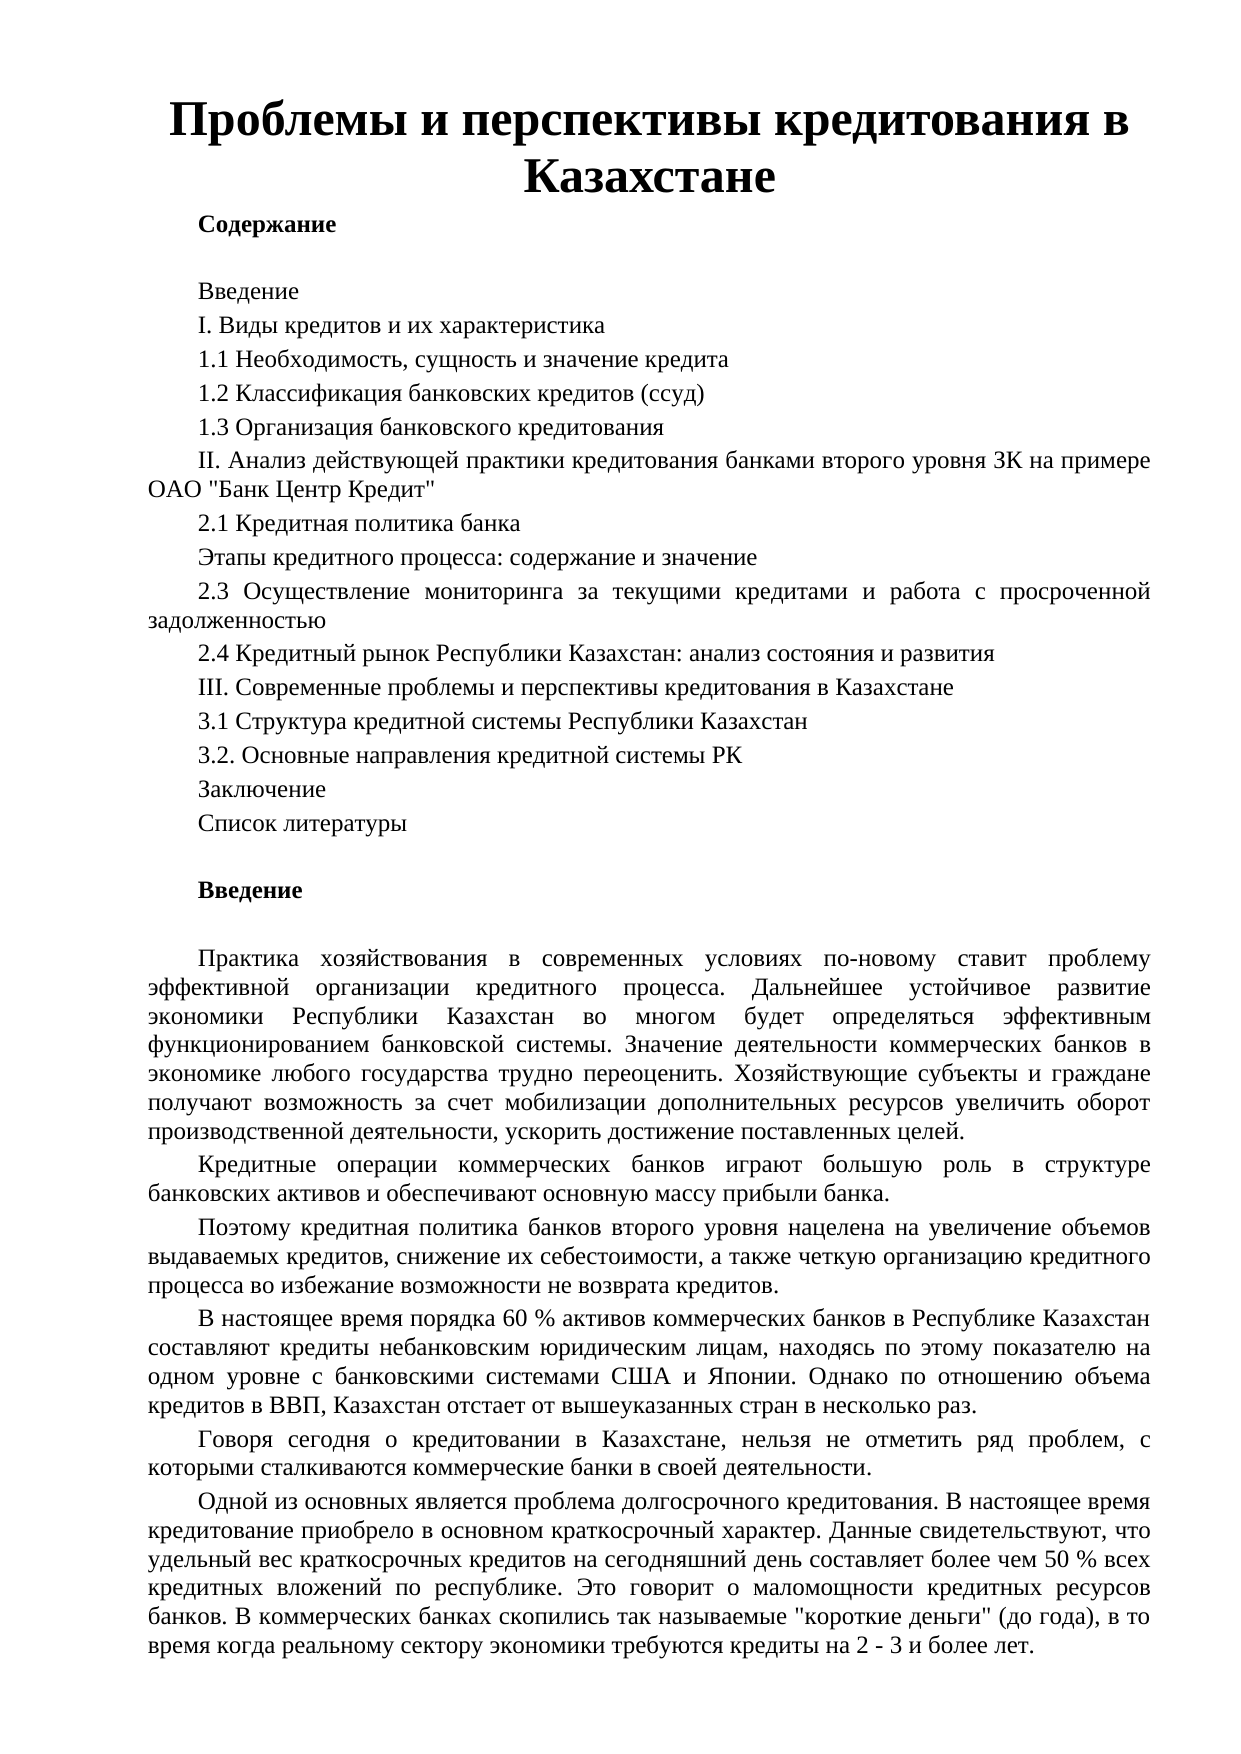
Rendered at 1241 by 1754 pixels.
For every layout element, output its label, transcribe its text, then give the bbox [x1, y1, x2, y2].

text І. Виды кредитов и их характеристика [148, 310, 1152, 339]
text 2.3 Осуществление мониторинга за текущими кредитами и работа с просроченной задолженностью [148, 576, 1152, 633]
text Введение [148, 276, 1152, 305]
text 1.2 Классификация банковских кредитов (ссуд) [148, 378, 1152, 407]
text III. Современные проблемы и перспективы кредитования в Казахстане [148, 672, 1152, 701]
text Содержание [148, 209, 1152, 237]
text Поэтому кредитная политика банков второго уровня нацелена на увеличение объемов выдаваемых кредитов, снижение их себестоимости, а также четкую организацию кредитного процесса во избежание возможности не возврата кредитов. [148, 1212, 1152, 1298]
text Практика хозяйствования в современных условиях по-новому ставит проблему эффективной организации кредитного процесса. Дальнейшее устойчивое развитие экономики Республики Казахстан во многом будет определяться эффективным функционированием банковской системы. Значение деятельности коммерческих банков в экономике любого государства трудно переоценить. Хозяйствующие субъекты и граждане получают возможность за счет мобилизации дополнительных ресурсов увеличить оборот производственной деятельности, ускорить достижение поставленных целей. [148, 943, 1152, 1144]
text Список литературы [148, 808, 1152, 837]
text Говоря сегодня о кредитовании в Казахстане, нельзя не отметить ряд проблем, с которыми сталкиваются коммерческие банки в своей деятельности. [148, 1424, 1152, 1481]
text 3.1 Структура кредитной системы Республики Казахстан [148, 706, 1152, 735]
text Заключение [148, 774, 1152, 803]
subtitle Проблемы и перспективы кредитования в Казахстане [148, 88, 1152, 203]
text 3.2. Основные направления кредитной системы РК [148, 740, 1152, 769]
text 1.1 Необходимость, сущность и значение кредита [148, 344, 1152, 373]
text Этапы кредитного процесса: содержание и значение [148, 542, 1152, 571]
text 1.3 Организация банковского кредитования [148, 412, 1152, 441]
text ІІ. Анализ действующей практики кредитования банками второго уровня ЗК на примере ОАО "Банк Центр Кредит" [148, 446, 1152, 503]
text Введение [148, 876, 1152, 904]
text Одной из основных является проблема долгосрочного кредитования. В настоящее время кредитование приобрело в основном краткосрочный характер. Данные свидетельствуют, что удельный вес краткосрочных кредитов на сегодняшний день составляет более чем 50 % всех кредитных вложений по республике. Это говорит о маломощности кредитных ресурсов банков. В коммерческих банках скопились так называемые "короткие деньги" (до года), в то время когда реальному сектору экономики требуются кредиты на 2 - 3 и более лет. [148, 1486, 1152, 1659]
text В настоящее время порядка 60 % активов коммерческих банков в Республике Казахстан составляют кредиты небанковским юридическим лицам, находясь по этому показателю на одном уровне с банковскими системами США и Японии. Однако по отношению объема кредитов в ВВП, Казахстан отстает от вышеуказанных стран в несколько раз. [148, 1303, 1152, 1418]
text 2.4 Кредитный рынок Республики Казахстан: анализ состояния и развития [148, 638, 1152, 667]
text 2.1 Кредитная политика банка [148, 508, 1152, 537]
text Кредитные операции коммерческих банков играют большую роль в структуре банковских активов и обеспечивают основную массу прибыли банка. [148, 1149, 1152, 1207]
